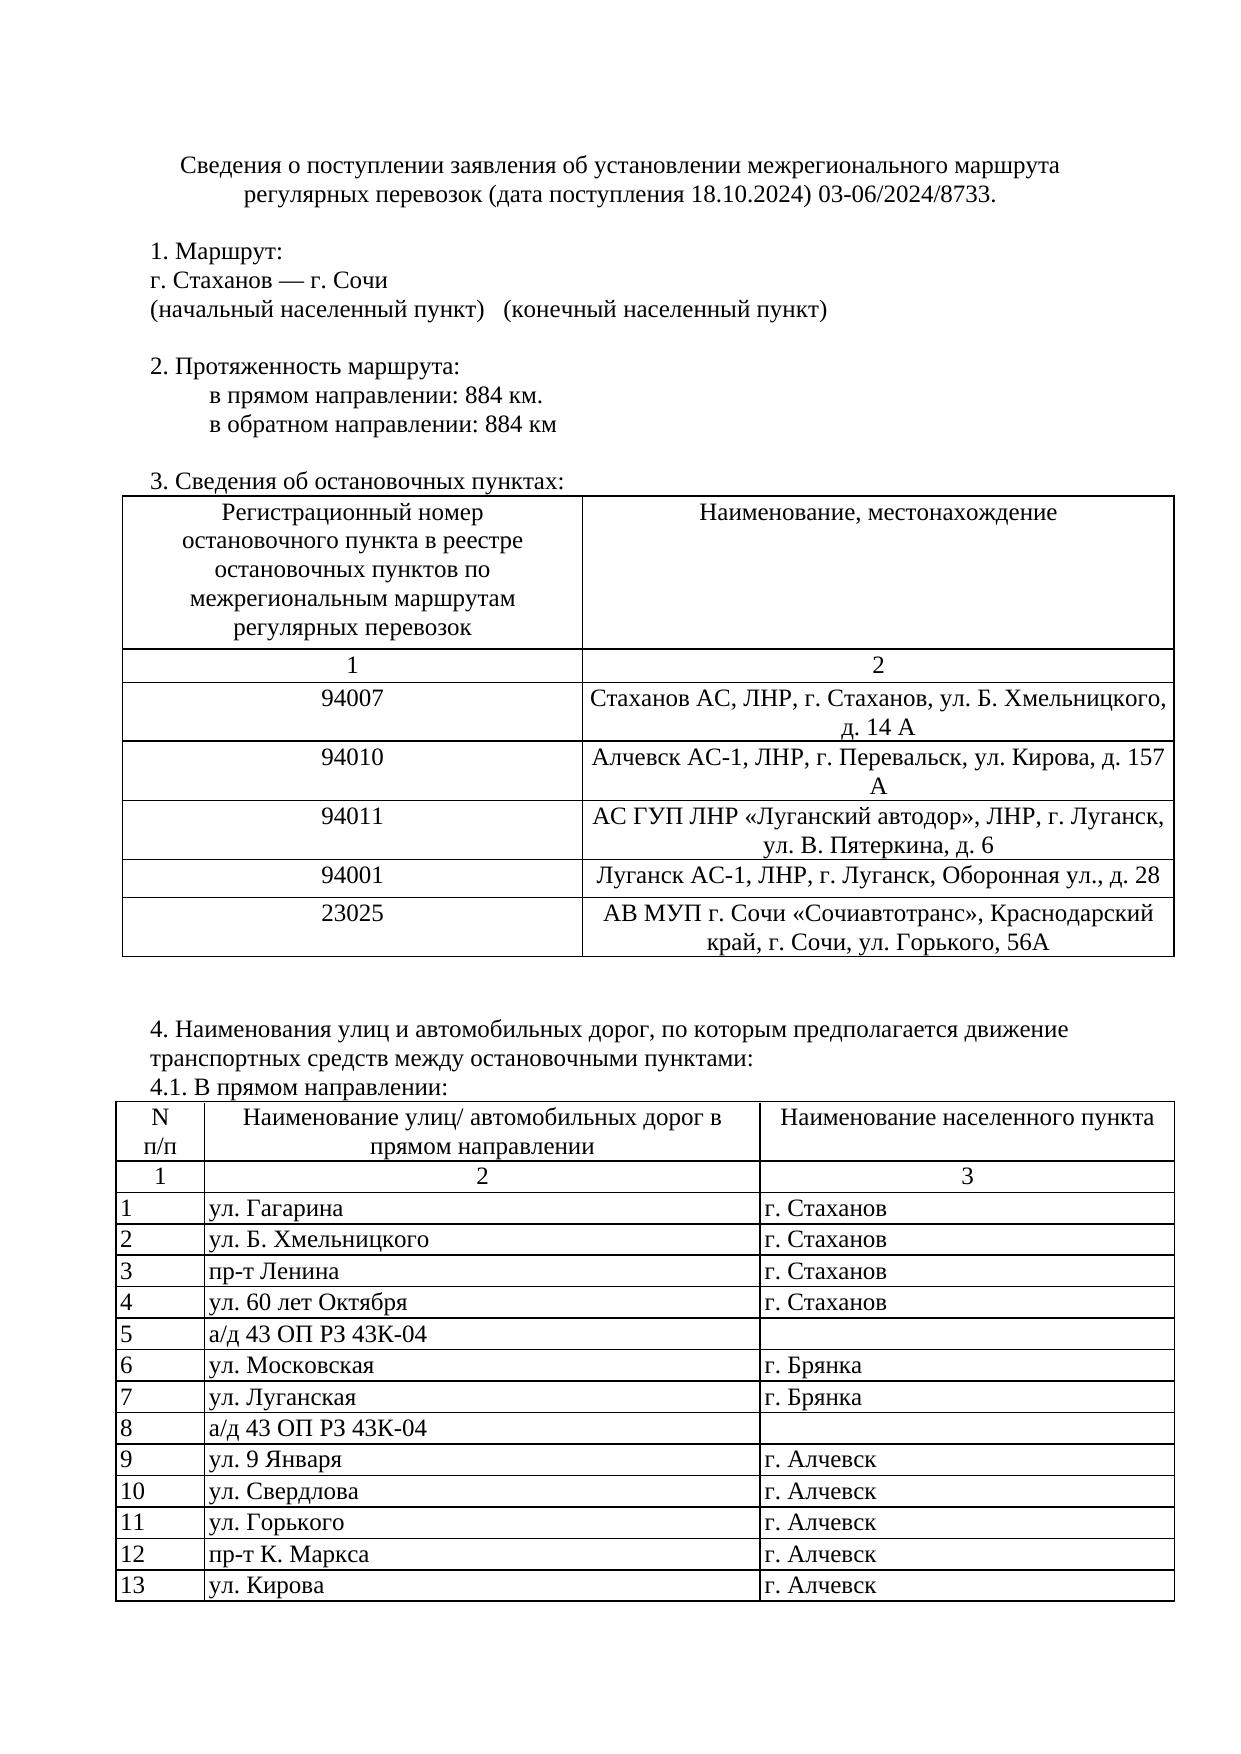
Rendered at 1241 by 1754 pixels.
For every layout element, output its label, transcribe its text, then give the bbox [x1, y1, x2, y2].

table_cell г. Алчевск [761, 1539, 1174, 1569]
table_cell г. Алчевск [761, 1508, 1174, 1537]
table_cell г. Стаханов [761, 1225, 1174, 1254]
table_header Регистрационный номер остановочного пункта в реестре остановочных пунктов по межрегиональным маршрутам регулярных перевозок [123, 497, 582, 648]
table_cell [761, 1413, 1174, 1443]
table_cell 94007 [123, 683, 582, 740]
table_cell 3 [117, 1256, 204, 1286]
table_cell ул. 9 Января [205, 1445, 759, 1474]
table_cell 5 [117, 1319, 204, 1349]
table_cell [761, 1319, 1174, 1349]
table_cell 1 [123, 650, 582, 681]
table_cell 94010 [123, 742, 582, 799]
table_cell 2 [117, 1225, 204, 1254]
table_cell ул. Горького [205, 1508, 759, 1537]
table_cell 12 [117, 1539, 204, 1569]
table_cell 1 [117, 1193, 204, 1223]
table_header Наименование улиц/ автомобильных дорог в прямом направлении [205, 1102, 760, 1160]
table_cell 94011 [123, 801, 582, 858]
table_cell 11 [117, 1508, 204, 1537]
text 2. Протяженность маршрута: [150, 351, 1090, 380]
table_header Наименование, местонахождение [583, 497, 1173, 648]
table_cell г. Алчевск [761, 1571, 1174, 1600]
table_cell 7 [117, 1382, 204, 1412]
table_cell г. Брянка [761, 1350, 1174, 1380]
table_cell 10 [117, 1476, 204, 1506]
table_header Наименование населенного пункта [761, 1102, 1174, 1160]
table_cell ул. Московская [205, 1350, 759, 1380]
table_cell а/д 43 ОП РЗ 43К-04 [205, 1413, 759, 1443]
text 1. Маршрут: [150, 236, 1090, 265]
table_cell 94001 [123, 860, 582, 896]
table_cell г. Стаханов [761, 1256, 1174, 1286]
table_cell г. Стаханов [761, 1193, 1174, 1223]
table_cell АС ГУП ЛНР «Луганский автодор», ЛНР, г. Луганск, ул. В. Пятеркина, д. 6 [583, 801, 1173, 858]
text (начальный населенный пункт) (конечный населенный пункт) [150, 294, 1090, 322]
text Сведения о поступлении заявления об установлении межрегионального маршрута регулярных перевозок (дата поступления 18.10.2024) 03-06/2024/8733. [150, 150, 1090, 207]
table_cell 8 [117, 1413, 204, 1443]
table_cell г. Брянка [761, 1382, 1174, 1412]
table_cell г. Алчевск [761, 1476, 1174, 1506]
table_cell ул. Кирова [205, 1571, 759, 1600]
table_cell Алчевск АС-1, ЛНР, г. Перевальск, ул. Кирова, д. 157 А [583, 742, 1173, 799]
text 4.1. В прямом направлении: [150, 1072, 1090, 1101]
table_cell 4 [117, 1287, 204, 1317]
table_cell 2 [583, 650, 1173, 681]
table_cell пр-т Ленина [205, 1256, 759, 1286]
table_cell Луганск АС-1, ЛНР, г. Луганск, Оборонная ул., д. 28 [583, 860, 1173, 896]
table_cell АВ МУП г. Сочи «Сочиавтотранс», Краснодарский край, г. Сочи, ул. Горького, 56А [583, 898, 1173, 956]
text в обратном направлении: 884 км [150, 409, 1090, 437]
table_cell 23025 [123, 898, 582, 956]
table_cell 9 [117, 1445, 204, 1474]
table_cell 1 [117, 1162, 204, 1191]
text 4. Наименования улиц и автомобильных дорог, по которым предполагается движение транспортных средств между остановочными пунктами: [150, 1014, 1090, 1072]
table_cell ул. Гагарина [205, 1193, 759, 1223]
table_cell ул. Луганская [205, 1382, 759, 1412]
table_cell 13 [117, 1571, 204, 1600]
table_cell Стаханов АС, ЛНР, г. Стаханов, ул. Б. Хмельницкого, д. 14 А [583, 683, 1173, 740]
table_cell г. Алчевск [761, 1445, 1174, 1474]
table_header N п/п [117, 1102, 204, 1160]
table_cell 3 [761, 1162, 1174, 1191]
table_cell а/д 43 ОП РЗ 43К-04 [205, 1319, 759, 1349]
table_cell ул. Б. Хмельницкого [205, 1225, 759, 1254]
table_cell ул. Свердлова [205, 1476, 759, 1506]
text 3. Сведения об остановочных пунктах: [150, 466, 1090, 495]
table_cell пр-т К. Маркса [205, 1539, 759, 1569]
table_cell г. Стаханов [761, 1287, 1174, 1317]
table_cell 2 [205, 1162, 759, 1191]
table_cell 6 [117, 1350, 204, 1380]
table_cell ул. 60 лет Октября [205, 1287, 759, 1317]
text г. Стаханов — г. Сочи [150, 265, 1090, 294]
text в прямом направлении: 884 км. [150, 380, 1090, 409]
